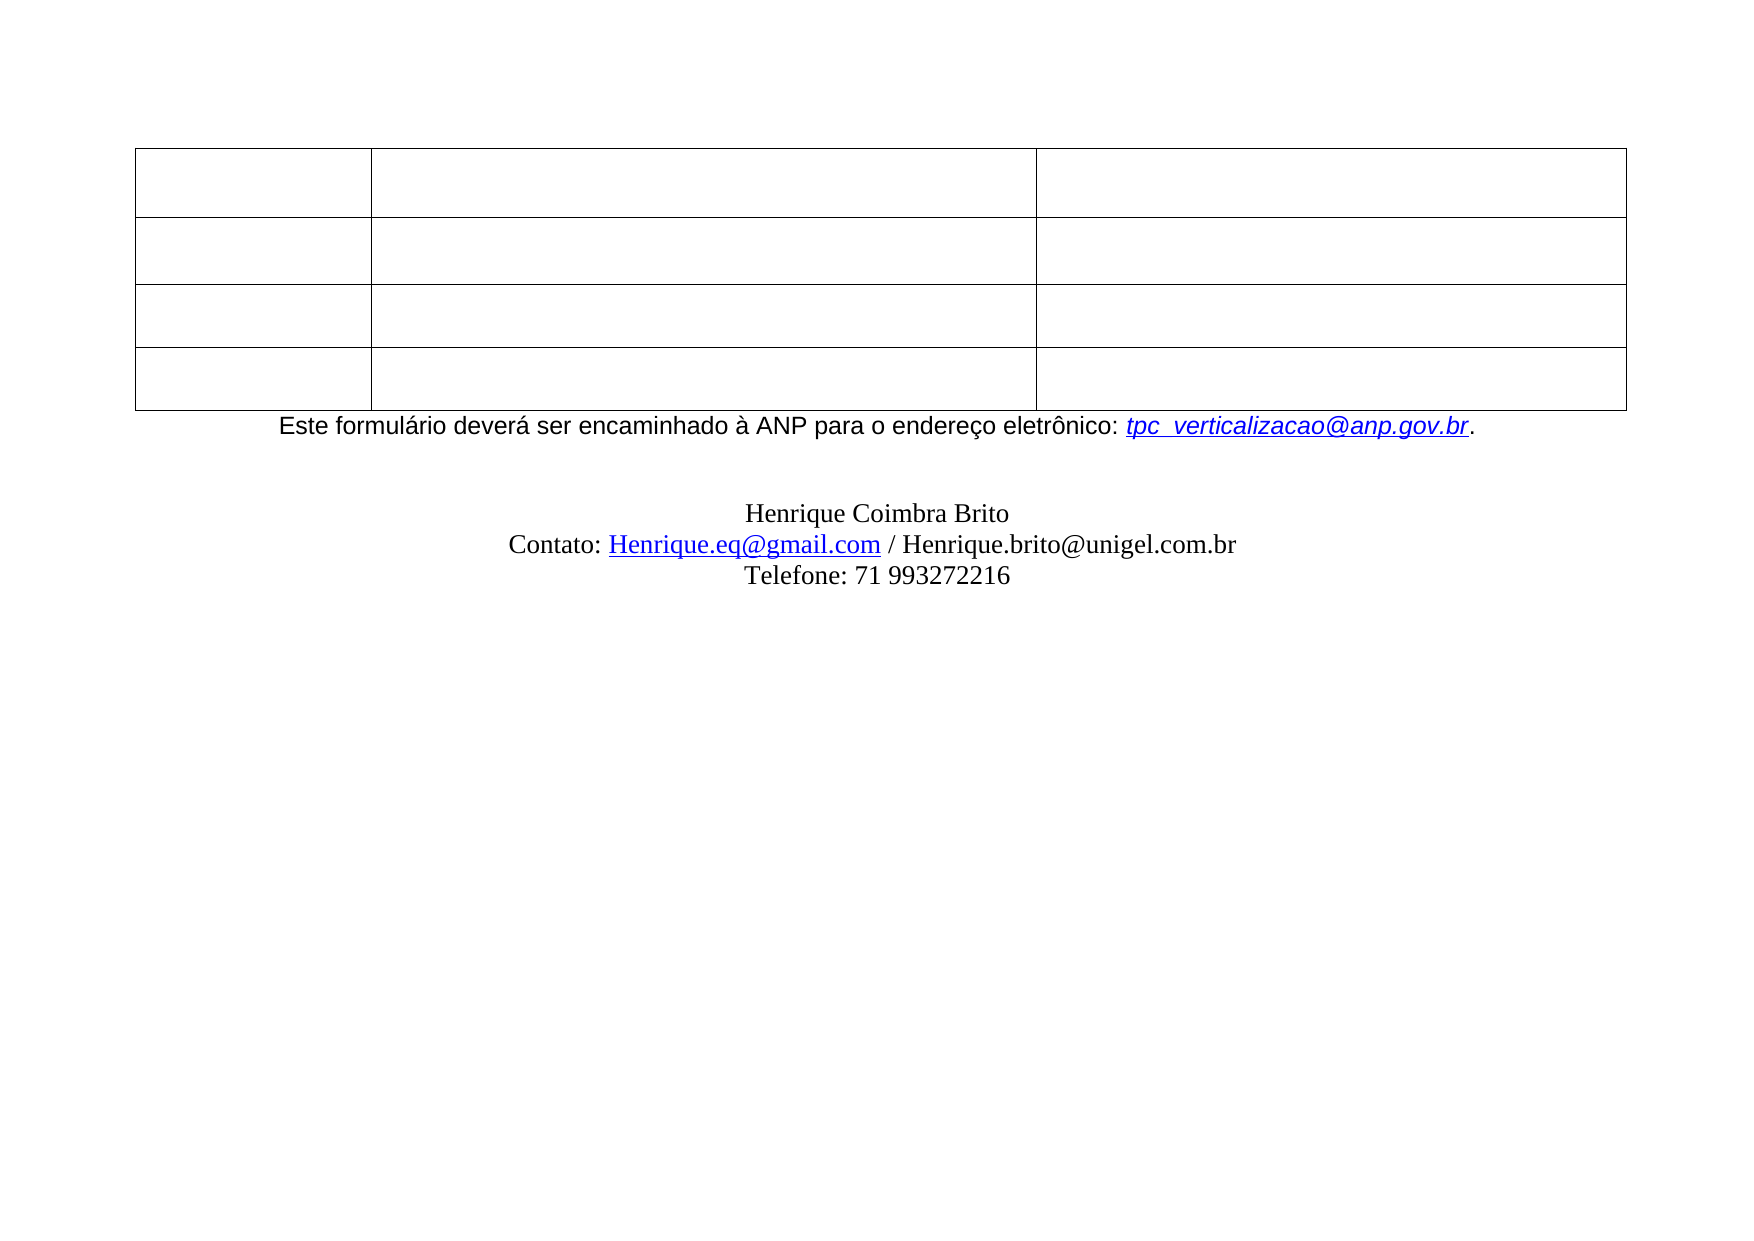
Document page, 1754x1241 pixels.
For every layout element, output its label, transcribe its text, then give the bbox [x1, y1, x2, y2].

table_cell [1037, 218, 1626, 283]
table_cell [1037, 348, 1626, 410]
table_cell [136, 285, 371, 347]
text Este formulário deverá ser encaminhado à ANP para o endereço eletrônico: tpc_verticalizacao@anp.gov.br. [148, 411, 1606, 440]
table_cell [136, 218, 371, 283]
table_cell [136, 348, 371, 410]
table_cell [136, 149, 371, 217]
table_cell [1037, 149, 1626, 217]
table_cell [1037, 285, 1626, 347]
table_cell [372, 348, 1036, 410]
text Telefone: 71 993272216 [148, 559, 1606, 591]
text Contato: Henrique.eq@gmail.com / Henrique.brito@unigel.com.br [148, 528, 1606, 559]
table_cell [372, 149, 1036, 217]
table_cell [372, 218, 1036, 283]
text Henrique Coimbra Brito [148, 497, 1606, 528]
table_cell [372, 285, 1036, 347]
